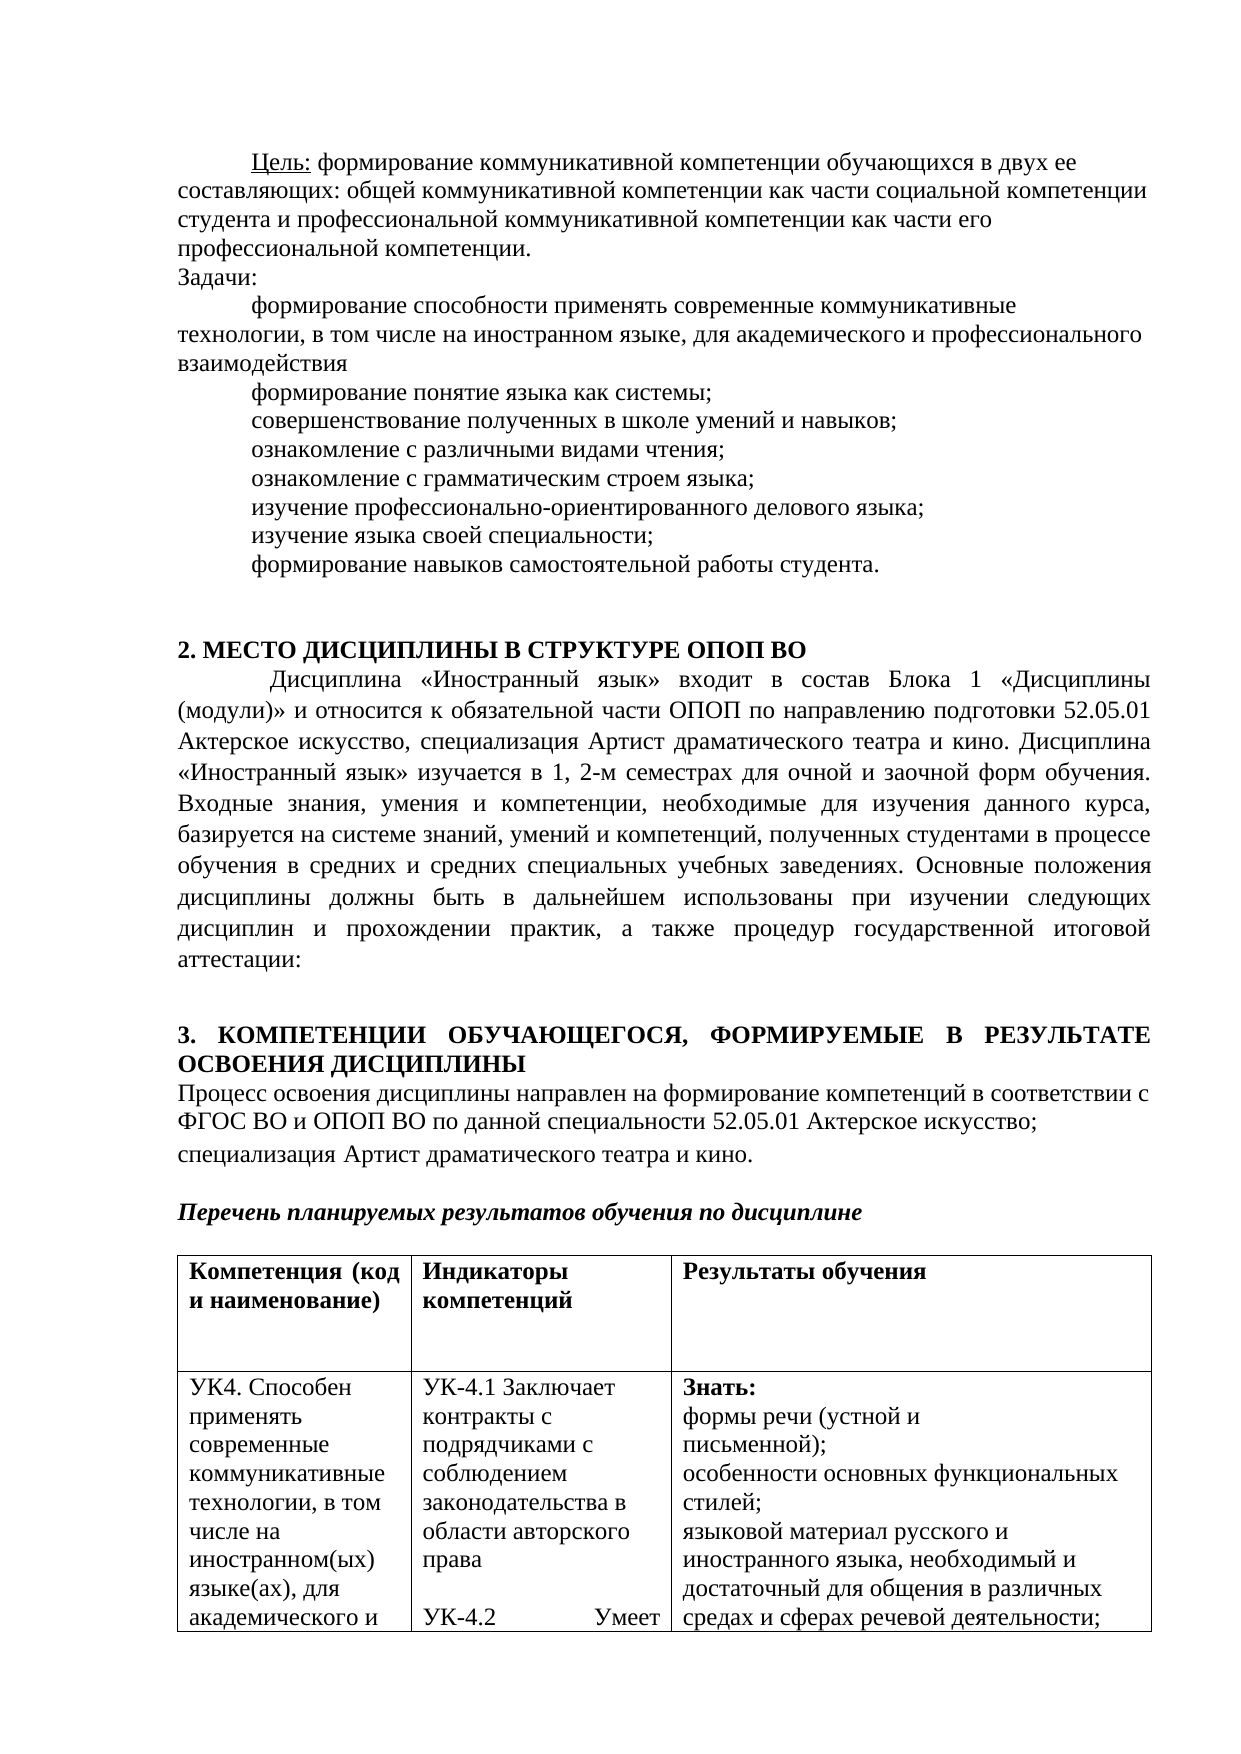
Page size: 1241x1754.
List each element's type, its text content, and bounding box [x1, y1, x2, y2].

text 2. МЕСТО ДИСЦИПЛИНЫ В СТРУКТУРЕ ОПОП ВО [177, 636, 1152, 664]
text Процесс освоения дисциплины направлен на формирование компетенций в соответствии с ФГОС ВО и ОПОП ВО по данной специальности 52.05.01 Актерское искусство; специализация Артист драматического театра и кино. [177, 1078, 1152, 1169]
text формирование понятие языка как системы; [177, 377, 1152, 406]
text 3. КОМПЕТЕНЦИИ ОБУЧАЮЩЕГОСЯ, ФОРМИРУЕМЫЕ В РЕЗУЛЬТАТЕ ОСВОЕНИЯ ДИСЦИПЛИНЫ [177, 1020, 1152, 1078]
text изучение профессионально-ориентированного делового языка; [177, 492, 1152, 521]
text совершенствование полученных в школе умений и навыков; [177, 406, 1152, 434]
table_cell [412, 1372, 671, 1631]
table_header Результаты обучения [672, 1256, 1151, 1371]
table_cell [672, 1372, 1151, 1631]
text Задачи: [177, 262, 1152, 291]
text формирование способности применять современные коммуникативные технологии, в том числе на иностранном языке, для академического и профессионального взаимодействия [177, 291, 1152, 377]
text изучение языка своей специальности; [177, 521, 1152, 549]
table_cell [178, 1372, 411, 1631]
table_header Компетенция (код и наименование) [178, 1256, 411, 1371]
text ознакомление с различными видами чтения; [177, 434, 1152, 463]
text формирование навыков самостоятельной работы студента. [177, 549, 1152, 578]
text Перечень планируемых результатов обучения по дисциплине [177, 1197, 1152, 1226]
table_header Индикаторы компетенций [412, 1256, 671, 1371]
text Дисциплина «Иностранный язык» входит в состав Блока 1 «Дисциплины (модули)» и относится к обязательной части ОПОП по направлению подготовки 52.05.01 Актерское искусство, специализация Артист драматического театра и кино. Дисциплина «Иностранный язык» изучается в 1, 2-м семестрах для очной и заочной форм обучения. Входные знания, умения и компетенции, необходимые для изучения данного курса, базируется на системе знаний, умений и компетенций, полученных студентами в процессе обучения в средних и средних специальных учебных заведениях. Основные положения дисциплины должны быть в дальнейшем использованы при изучении следующих дисциплин и прохождении практик, а также процедур государственной итоговой аттестации: [177, 664, 1152, 972]
text Цель: формирование коммуникативной компетенции обучающихся в двух ее составляющих: общей коммуникативной компетенции как части социальной компетенции студента и профессиональной коммуникативной компетенции как части его профессиональной компетенции. [177, 147, 1152, 262]
text ознакомление с грамматическим строем языка; [177, 463, 1152, 492]
